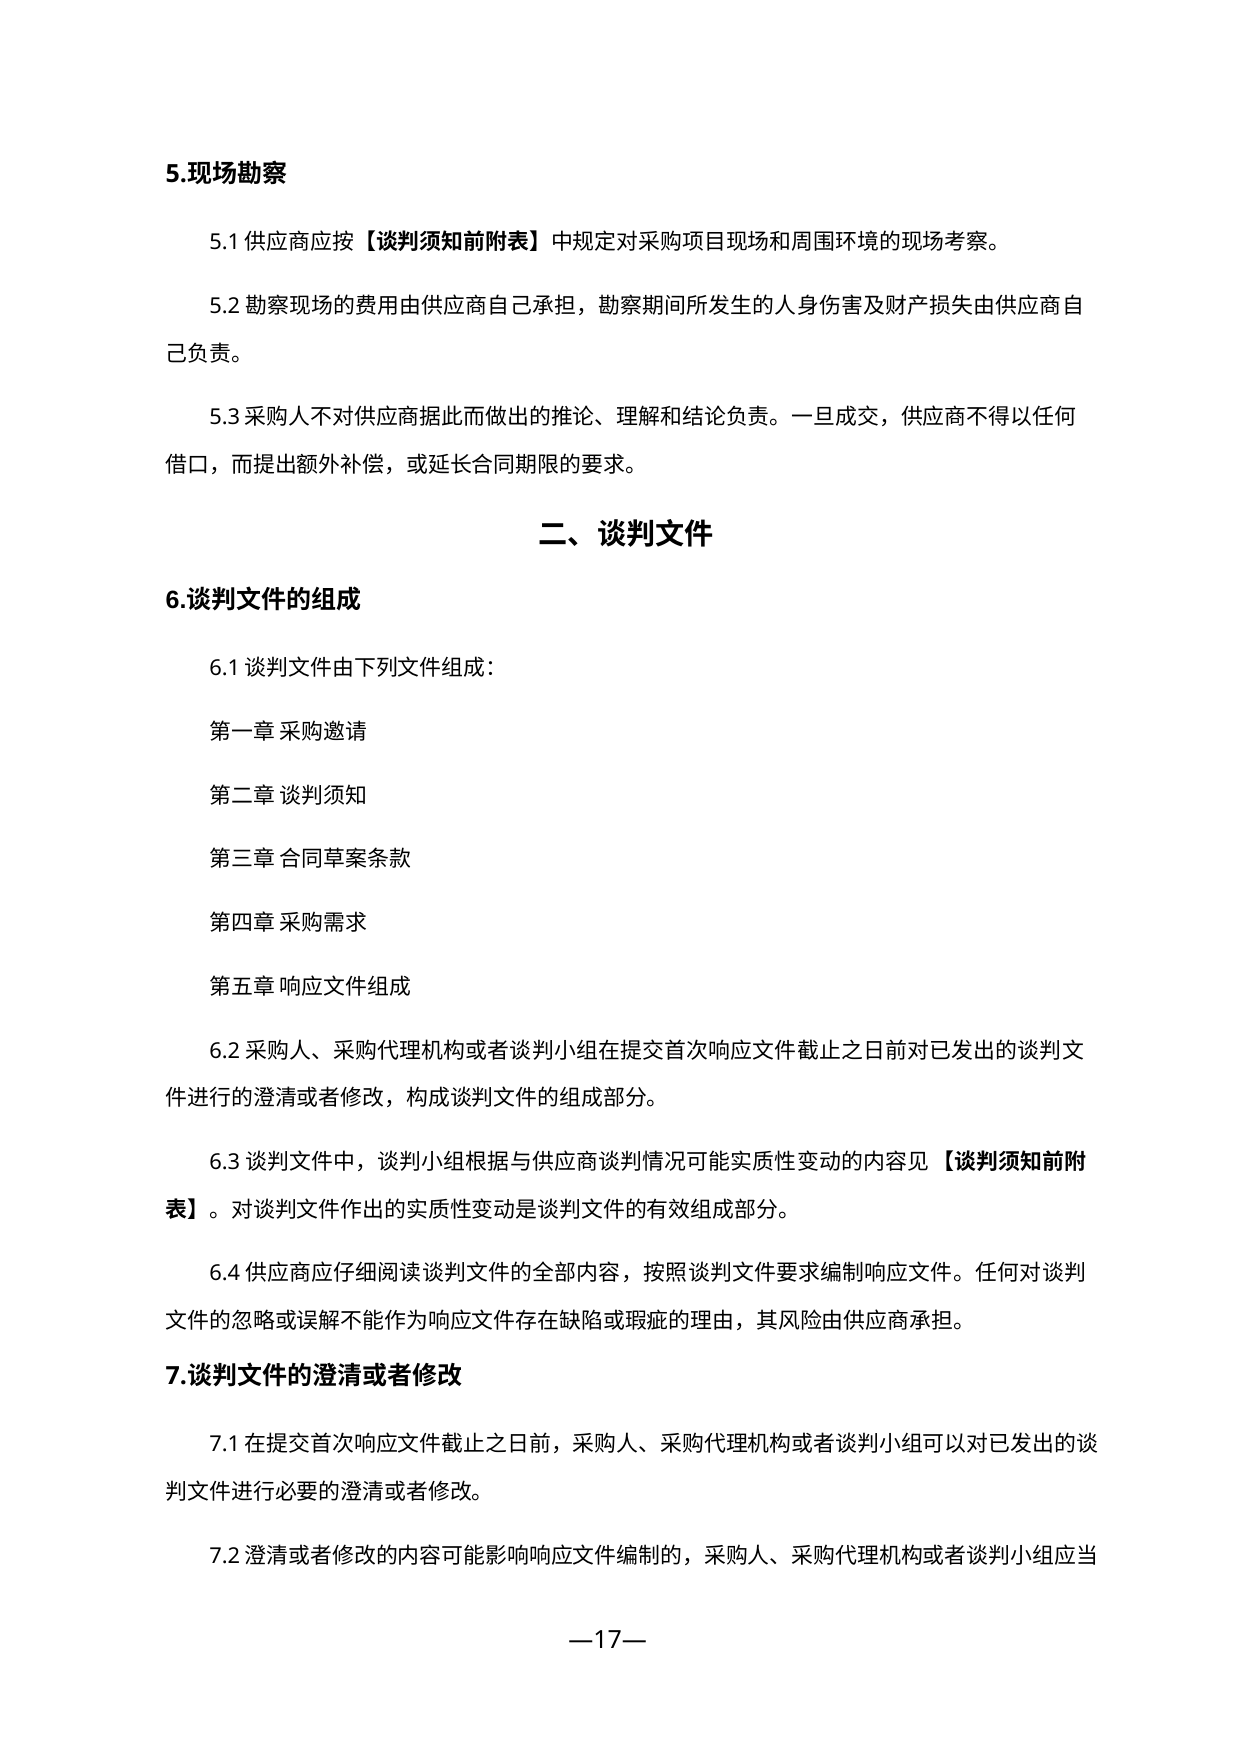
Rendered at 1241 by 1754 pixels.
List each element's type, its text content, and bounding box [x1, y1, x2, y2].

text 第一章 采购邀请 [165, 714, 1087, 746]
text 5.2勘察现场的费用由供应商自己承担，勘察期间所发生的人身伤害及财产损失由供应商自己负责。 [165, 288, 1087, 367]
text 第四章 采购需求 [165, 905, 1087, 937]
text 5.1供应商应按【谈判须知前附表】中规定对采购项目现场和周围环境的现场考察。 [165, 224, 1087, 256]
text 6.2采购人、采购代理机构或者谈判小组在提交首次响应文件截止之日前对已发出的谈判文件进行的澄清或者修改，构成谈判文件的组成部分。 [165, 1033, 1087, 1112]
subtitle 7.谈判文件的澄清或者修改 [165, 1356, 1087, 1392]
subtitle 6.谈判文件的组成 [165, 579, 1087, 616]
text 7.1在提交首次响应文件截止之日前，采购人、采购代理机构或者谈判小组可以对已发出的谈判文件进行必要的澄清或者修改。 [165, 1426, 1098, 1506]
text 第二章 谈判须知 [165, 778, 1087, 809]
text 第三章 合同草案条款 [165, 841, 1087, 873]
text 6.1谈判文件由下列文件组成： [165, 650, 1087, 682]
text 6.3谈判文件中，谈判小组根据与供应商谈判情况可能实质性变动的内容见【谈判须知前附表】。对谈判文件作出的实质性变动是谈判文件的有效组成部分。 [165, 1144, 1087, 1223]
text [165, 1538, 1098, 1569]
subtitle 二、谈判文件 [165, 511, 1087, 553]
subtitle 5.现场勘察 [165, 153, 1087, 190]
text 第五章 响应文件组成 [165, 969, 1087, 1001]
text 5.3采购人不对供应商据此而做出的推论、理解和结论负责。一旦成交，供应商不得以任何借口，而提出额外补偿，或延长合同期限的要求。 [165, 399, 1087, 479]
text 6.4供应商应仔细阅读谈判文件的全部内容，按照谈判文件要求编制响应文件。任何对谈判文件的忽略或误解不能作为响应文件存在缺陷或瑕疵的理由，其风险由供应商承担。 [165, 1255, 1087, 1334]
